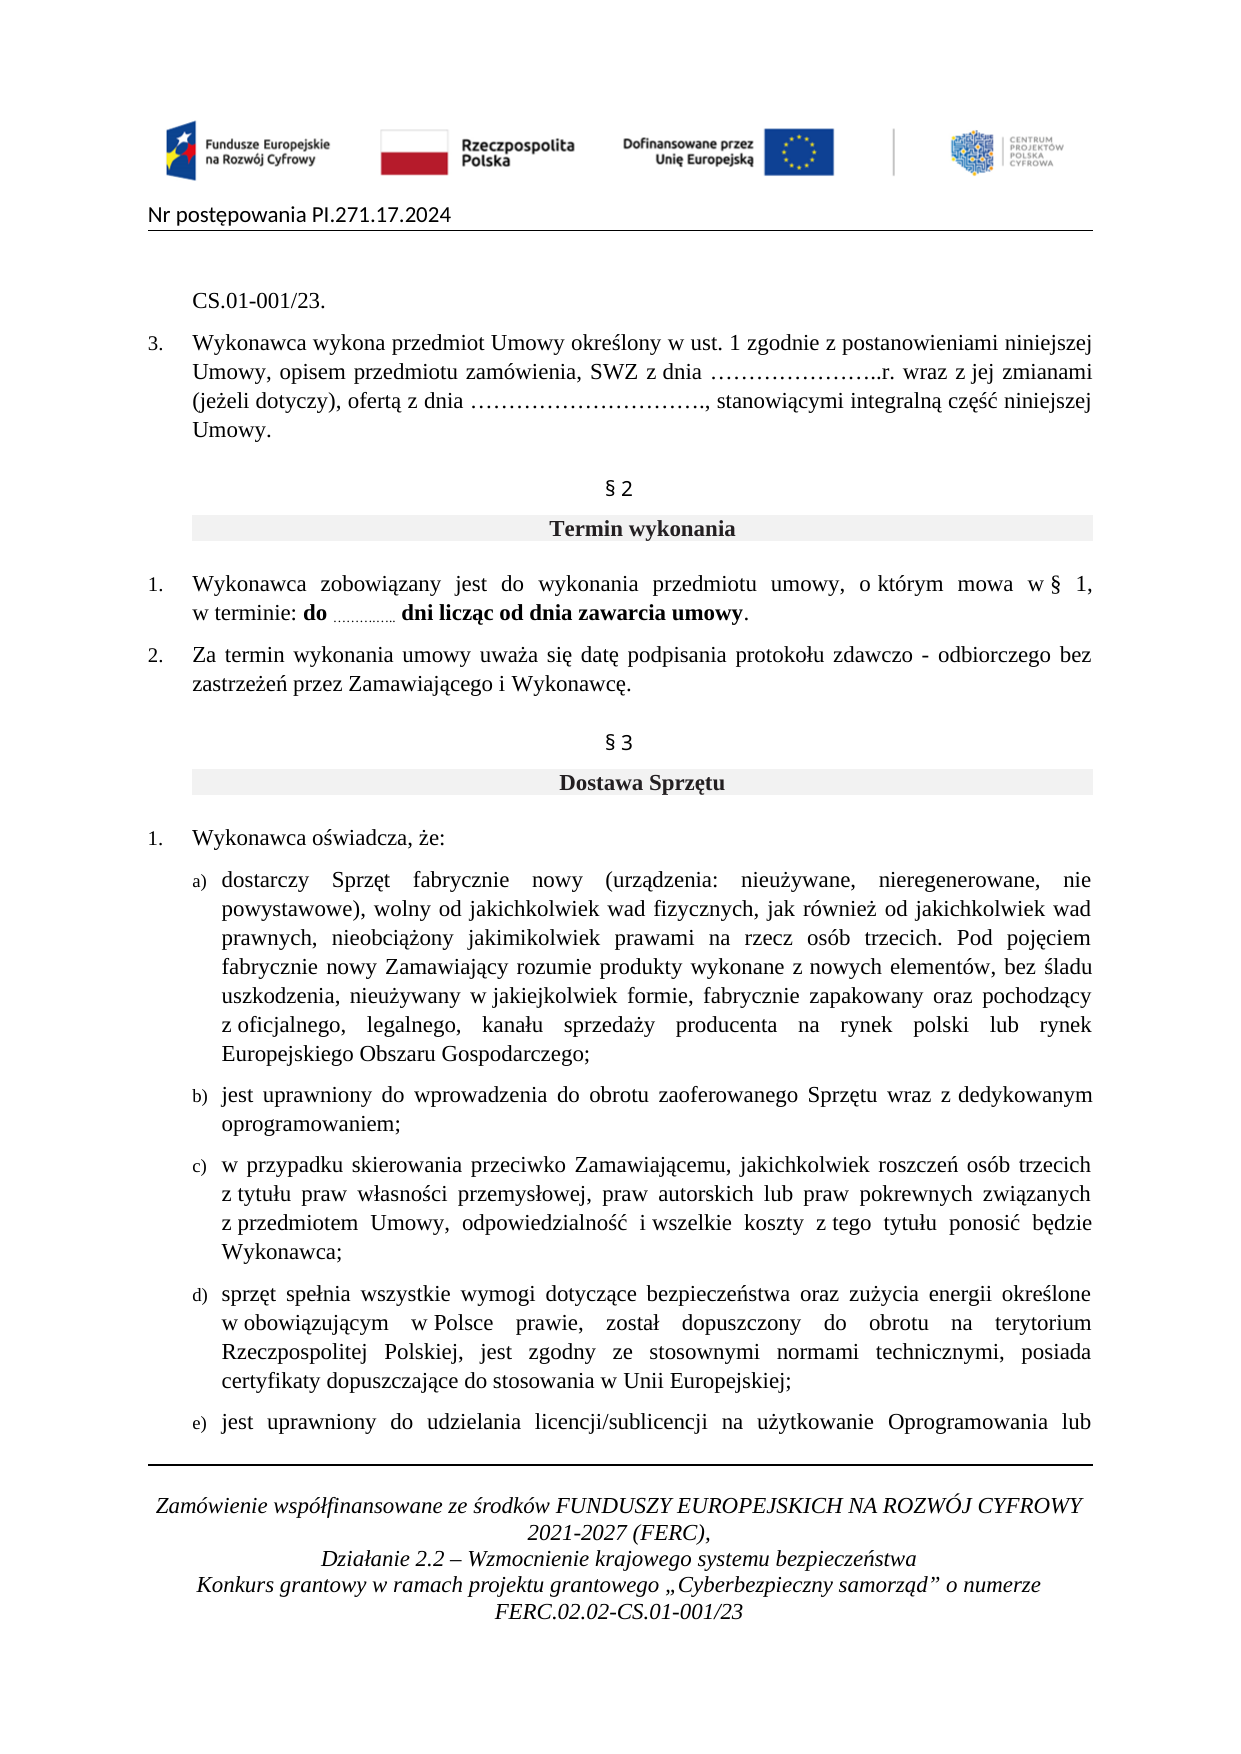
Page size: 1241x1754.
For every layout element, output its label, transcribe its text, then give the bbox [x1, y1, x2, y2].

list Wykonawca wykona przedmiot Umowy określony w ust. 1 zgodnie z postanowieniami niniejszej Umowy, opisem przedmiotu zamówienia, SWZ z dnia …………………..r. wraz z jej zmianami (jeżeli dotyczy), ofertą z dnia …………………………., stanowiącymi integralną część niniejszej Umowy. [148, 329, 1093, 442]
text Termin wykonania [192, 515, 1093, 541]
list Wykonawca oświadcza, że: [147, 824, 1093, 851]
picture [147, 101, 1093, 200]
list Wykonawca zobowiązany jest do wykonania przedmiotu umowy, o którym mowa w § 1, w terminie: do ……….….. dni licząc od dnia zawarcia umowy. [148, 570, 1093, 626]
list Za termin wykonania umowy uważa się datę podpisania protokołu zdawczo - odbiorczego bez zastrzeżeń przez Zamawiającego i Wykonawcę. [148, 641, 1093, 696]
text Dostawa Sprzętu [192, 769, 1093, 795]
list dostarczy Sprzęt fabrycznie nowy (urządzenia: nieużywane, nieregenerowane, nie powystawowe), wolny od jakichkolwiek wad fizycznych, jak również od jakichkolwiek wad prawnych, nieobciążony jakimikolwiek prawami na rzecz osób trzecich. Pod pojęciem fabrycznie nowy Zamawiający rozumie produkty wykonane z nowych elementów, bez śladu uszkodzenia, nieużywany w jakiejkolwiek formie, fabrycznie zapakowany oraz pochodzący z oficjalnego, legalnego, kanału sprzedaży producenta na rynek polski lub rynek Europejskiego Obszaru Gospodarczego; [192, 866, 1093, 1066]
list w przypadku skierowania przeciwko Zamawiającemu, jakichkolwiek roszczeń osób trzecich z tytułu praw własności przemysłowej, praw autorskich lub praw pokrewnych związanych z przedmiotem Umowy, odpowiedzialność i wszelkie koszty z tego tytułu ponosić będzie Wykonawca; [192, 1151, 1093, 1265]
list jest uprawniony do wprowadzenia do obrotu zaoferowanego Sprzętu wraz z dedykowanym oprogramowaniem; [192, 1081, 1093, 1136]
list sprzęt spełnia wszystkie wymogi dotyczące bezpieczeństwa oraz zużycia energii określone w obowiązującym w Polsce prawie, został dopuszczony do obrotu na terytorium Rzeczpospolitej Polskiej, jest zgodny ze stosownymi normami technicznymi, posiada certyfikaty dopuszczające do stosowania w Unii Europejskiej; [192, 1280, 1093, 1393]
